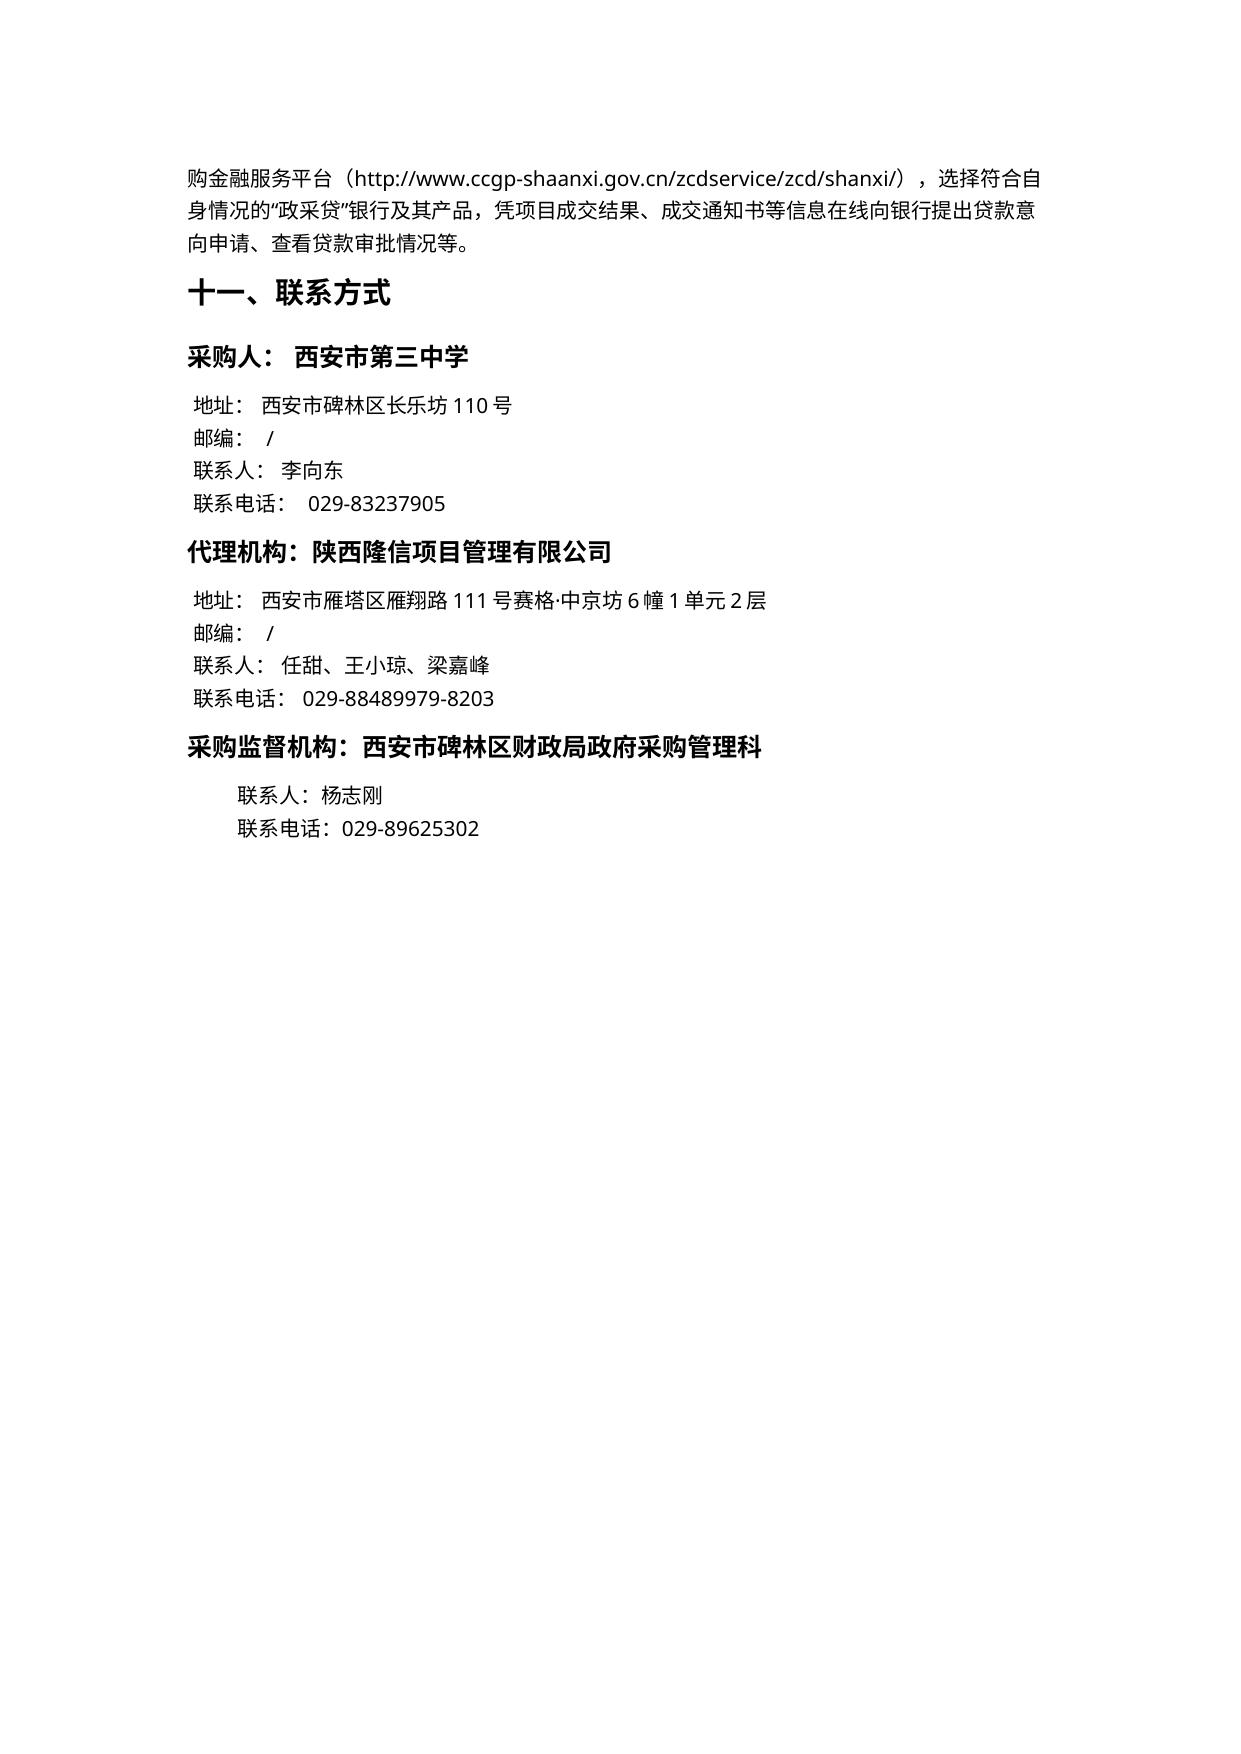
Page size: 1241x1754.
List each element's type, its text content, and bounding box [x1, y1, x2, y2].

text 联系电话： 029-88489979-8203 [187, 682, 1053, 714]
text 地址： 西安市雁塔区雁翔路111号赛格·中京坊6幢1单元2层 [187, 584, 1053, 617]
text 联系人：杨志刚 [187, 779, 1053, 812]
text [187, 162, 1053, 259]
text 十一、联系方式 [187, 259, 1053, 324]
text 采购监督机构：西安市碑林区财政局政府采购管理科 [187, 714, 1053, 779]
text 邮编： / [187, 422, 1053, 454]
text 联系电话：029-89625302 [187, 812, 1053, 844]
text 代理机构：陕西隆信项目管理有限公司 [187, 519, 1053, 584]
text 联系电话： 029-83237905 [187, 487, 1053, 519]
text 联系人： 李向东 [187, 454, 1053, 487]
text 地址： 西安市碑林区长乐坊110号 [187, 389, 1053, 422]
text 邮编： / [187, 617, 1053, 649]
text 联系人： 任甜、王小琼、梁嘉峰 [187, 649, 1053, 682]
text 采购人： 西安市第三中学 [187, 324, 1053, 389]
